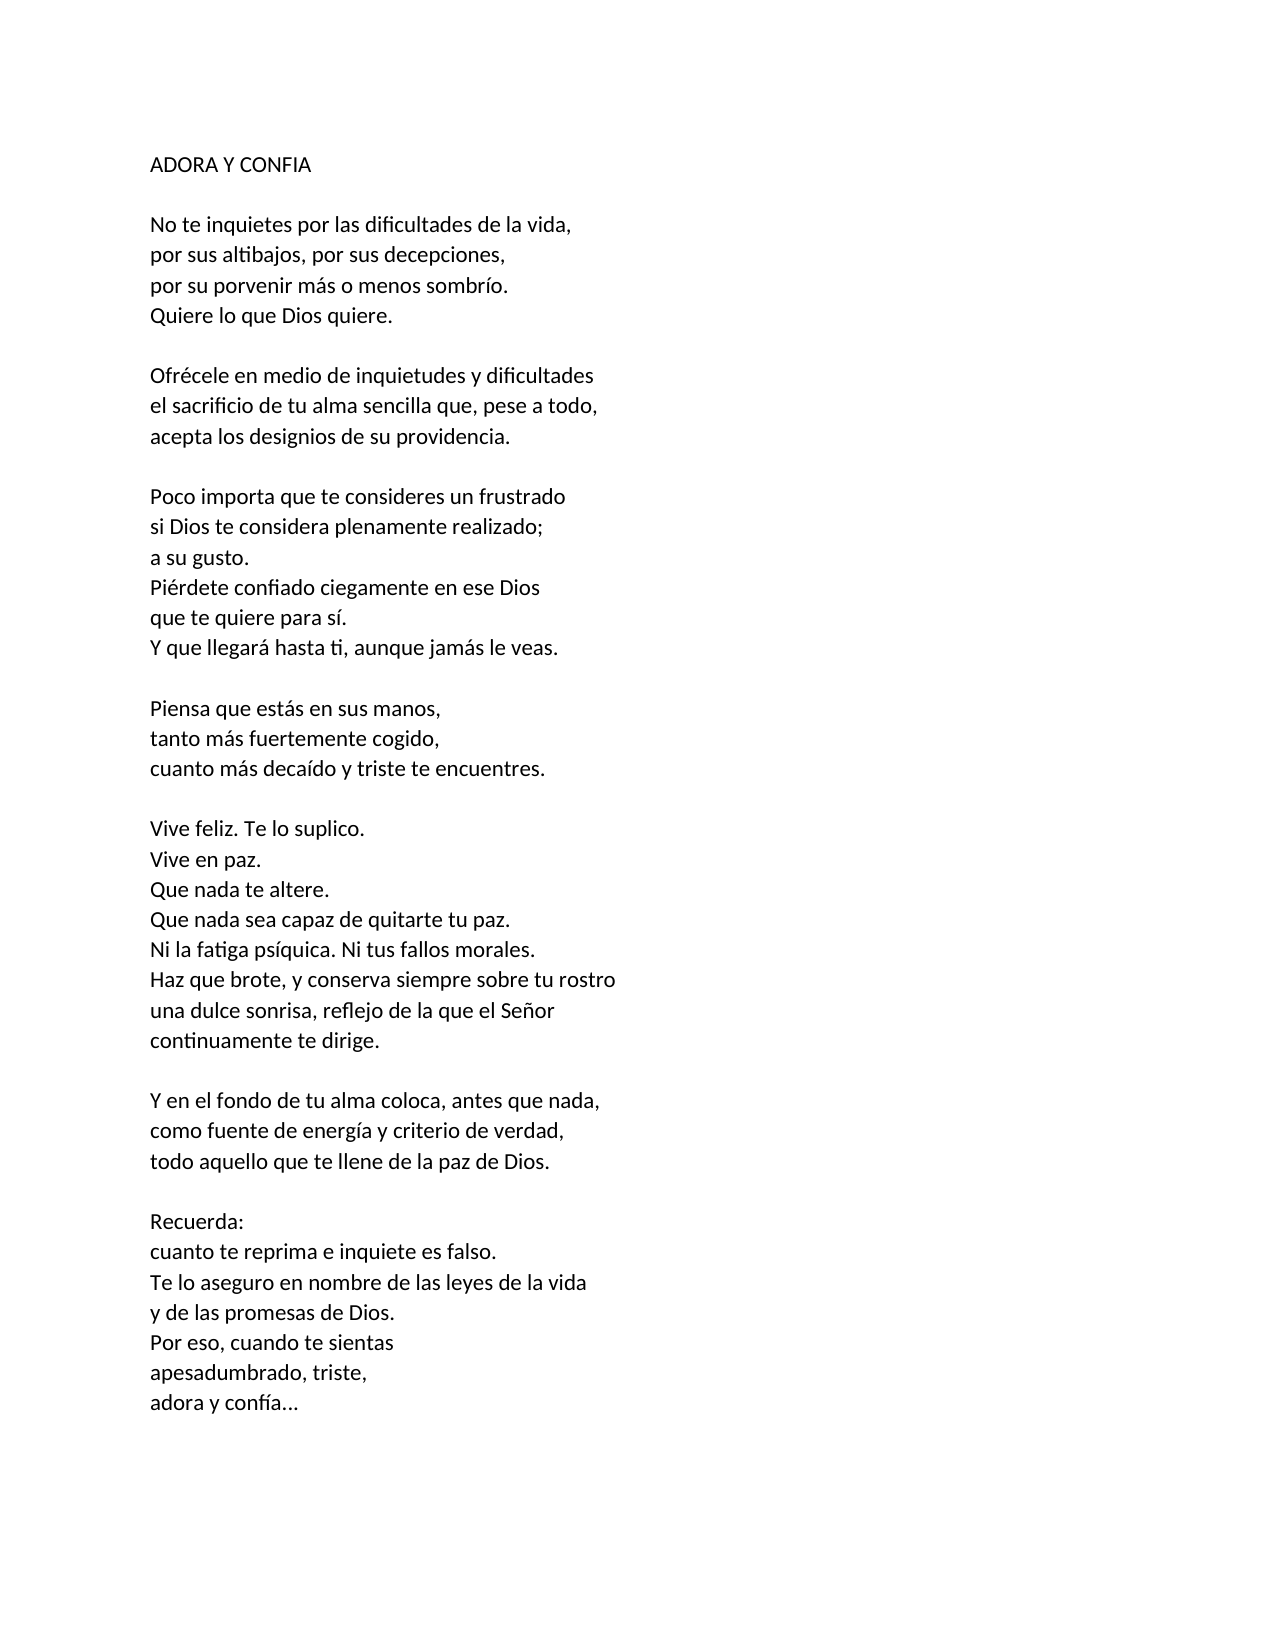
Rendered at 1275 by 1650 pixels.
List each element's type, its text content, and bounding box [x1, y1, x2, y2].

text ADORA Y CONFIA No te inquietes por las dificultades de la vida, por sus altibajos, por sus decepciones, por su porvenir más o menos sombrío. Quiere lo que Dios quiere. Ofrécele en medio de inquietudes y dificultades el sacrificio de tu alma sencilla que, pese a todo, acepta los designios de su providencia. Poco importa que te consideres un frustrado si Dios te considera plenamente realizado; a su gusto. Piérdete confiado ciegamente en ese Dios que te quiere para sí. Y que llegará hasta ti, aunque jamás le veas. Piensa que estás en sus manos, tanto más fuertemente cogido, cuanto más decaído y triste te encuentres. Vive feliz. Te lo suplico. Vive en paz. Que nada te altere. Que nada sea capaz de quitarte tu paz. Ni la fatiga psíquica. Ni tus fallos morales. Haz que brote, y conserva siempre sobre tu rostro una dulce sonrisa, reflejo de la que el Señor continuamente te dirige. Y en el fondo de tu alma coloca, antes que nada, como fuente de energía y criterio de verdad, todo aquello que te llene de la paz de Dios. Recuerda: cuanto te reprima e inquiete es falso. Te lo aseguro en nombre de las leyes de la vida y de las promesas de Dios. Por eso, cuando te sientas apesadumbrado, triste, adora y confía... [150, 150, 1125, 1417]
